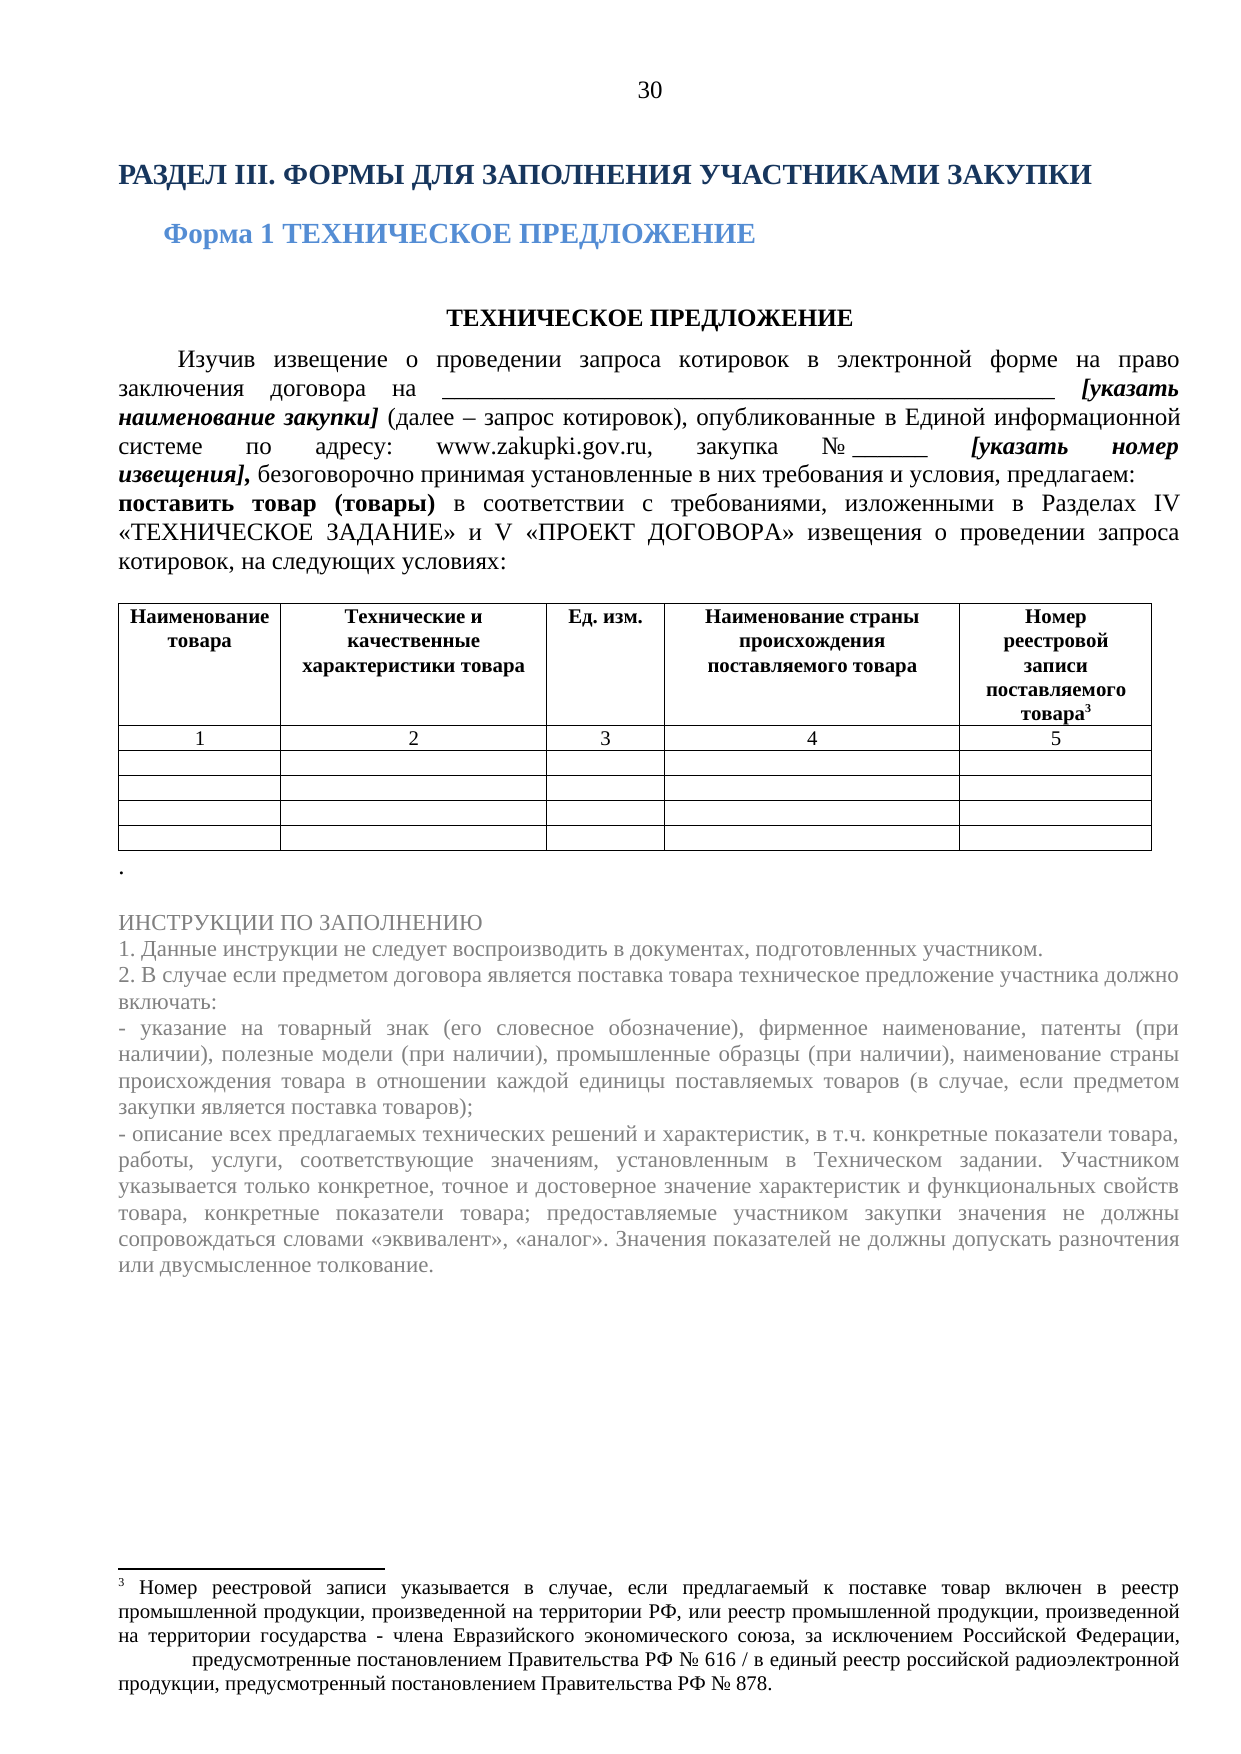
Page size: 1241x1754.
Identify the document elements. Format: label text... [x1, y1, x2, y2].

text 1. Данные инструкции не следует воспроизводить в документах, подготовленных участником. [118, 935, 1181, 961]
table_cell [665, 801, 959, 825]
subtitle Форма 1 ТЕХНИЧЕСКОЕ ПРЕДЛОЖЕНИЕ [163, 216, 1181, 249]
table_cell [960, 751, 1151, 775]
table_cell [547, 826, 664, 850]
table_cell [960, 776, 1151, 800]
table_cell [281, 751, 546, 775]
text поставить товар (товары) в соответствии с требованиями, изложенными в Разделах IV «ТЕХНИЧЕСКОЕ ЗАДАНИЕ» и V «ПРОЕКТ ДОГОВОРА» извещения о проведении запроса котировок, на следующих условиях: [118, 488, 1181, 574]
table_cell [281, 801, 546, 825]
table_cell [960, 826, 1151, 850]
subtitle РАЗДЕЛ III. ФОРМЫ ДЛЯ ЗАПОЛНЕНИЯ УЧАСТНИКАМИ ЗАКУПКИ [118, 157, 1181, 191]
table_header Технические и качественные характеристики товара [281, 604, 546, 725]
table_cell 5 [960, 726, 1151, 750]
text - указание на товарный знак (его словесное обозначение), фирменное наименование, патенты (при наличии), полезные модели (при наличии), промышленные образцы (при наличии), наименование страны происхождения товара в отношении каждой единицы поставляемых товаров (в случае, если предметом закупки является поставка товаров); [118, 1014, 1181, 1119]
table_header Ед. изм. [547, 604, 664, 725]
table_cell [119, 826, 280, 850]
table_cell [547, 801, 664, 825]
table_cell 1 [119, 726, 280, 750]
text . [118, 851, 1181, 880]
table_cell [119, 801, 280, 825]
table_cell [281, 826, 546, 850]
table_cell [547, 776, 664, 800]
table_cell [281, 776, 546, 800]
table_header Наименование страны происхождения поставляемого товара [665, 604, 959, 725]
text ТЕХНИЧЕСКОЕ ПРЕДЛОЖЕНИЕ [118, 303, 1181, 332]
text ИНСТРУКЦИИ ПО ЗАПОЛНЕНИЮ [118, 909, 1181, 935]
text 2. В случае если предметом договора является поставка товара техническое предложение участника должно включать: [118, 961, 1181, 1014]
table_header Наименование товара [119, 604, 280, 725]
table_cell 2 [281, 726, 546, 750]
table_cell [119, 776, 280, 800]
table_header Номер реестровой записи поставляемого товара [960, 604, 1151, 725]
text Изучив извещение о проведении запроса котировок в электронной форме на право заключения договора на _________________________________________________ [указать наименование закупки] (далее – запрос котировок), опубликованные в Единой информационной системе по адресу: www.zakupki.gov.ru, закупка № ______ [указать номер извещения], безоговорочно принимая установленные в них требования и условия, предлагаем: [118, 344, 1181, 488]
text - описание всех предлагаемых технических решений и характеристик, в т.ч. конкретные показатели товара, работы, услуги, соответствующие значениям, установленным в Техническом задании. Участником указывается только конкретное, точное и достоверное значение характеристик и функциональных свойств товара, конкретные показатели товара; предоставляемые участником закупки значения не должны сопровождаться словами «эквивалент», «аналог». Значения показателей не должны допускать разночтения или двусмысленное толкование. [118, 1119, 1181, 1278]
table_cell 4 [665, 726, 959, 750]
table_cell [547, 751, 664, 775]
table_cell [665, 826, 959, 850]
table_cell [119, 751, 280, 775]
table_cell 3 [547, 726, 664, 750]
table_cell [665, 751, 959, 775]
table_cell [960, 801, 1151, 825]
table_cell [665, 776, 959, 800]
